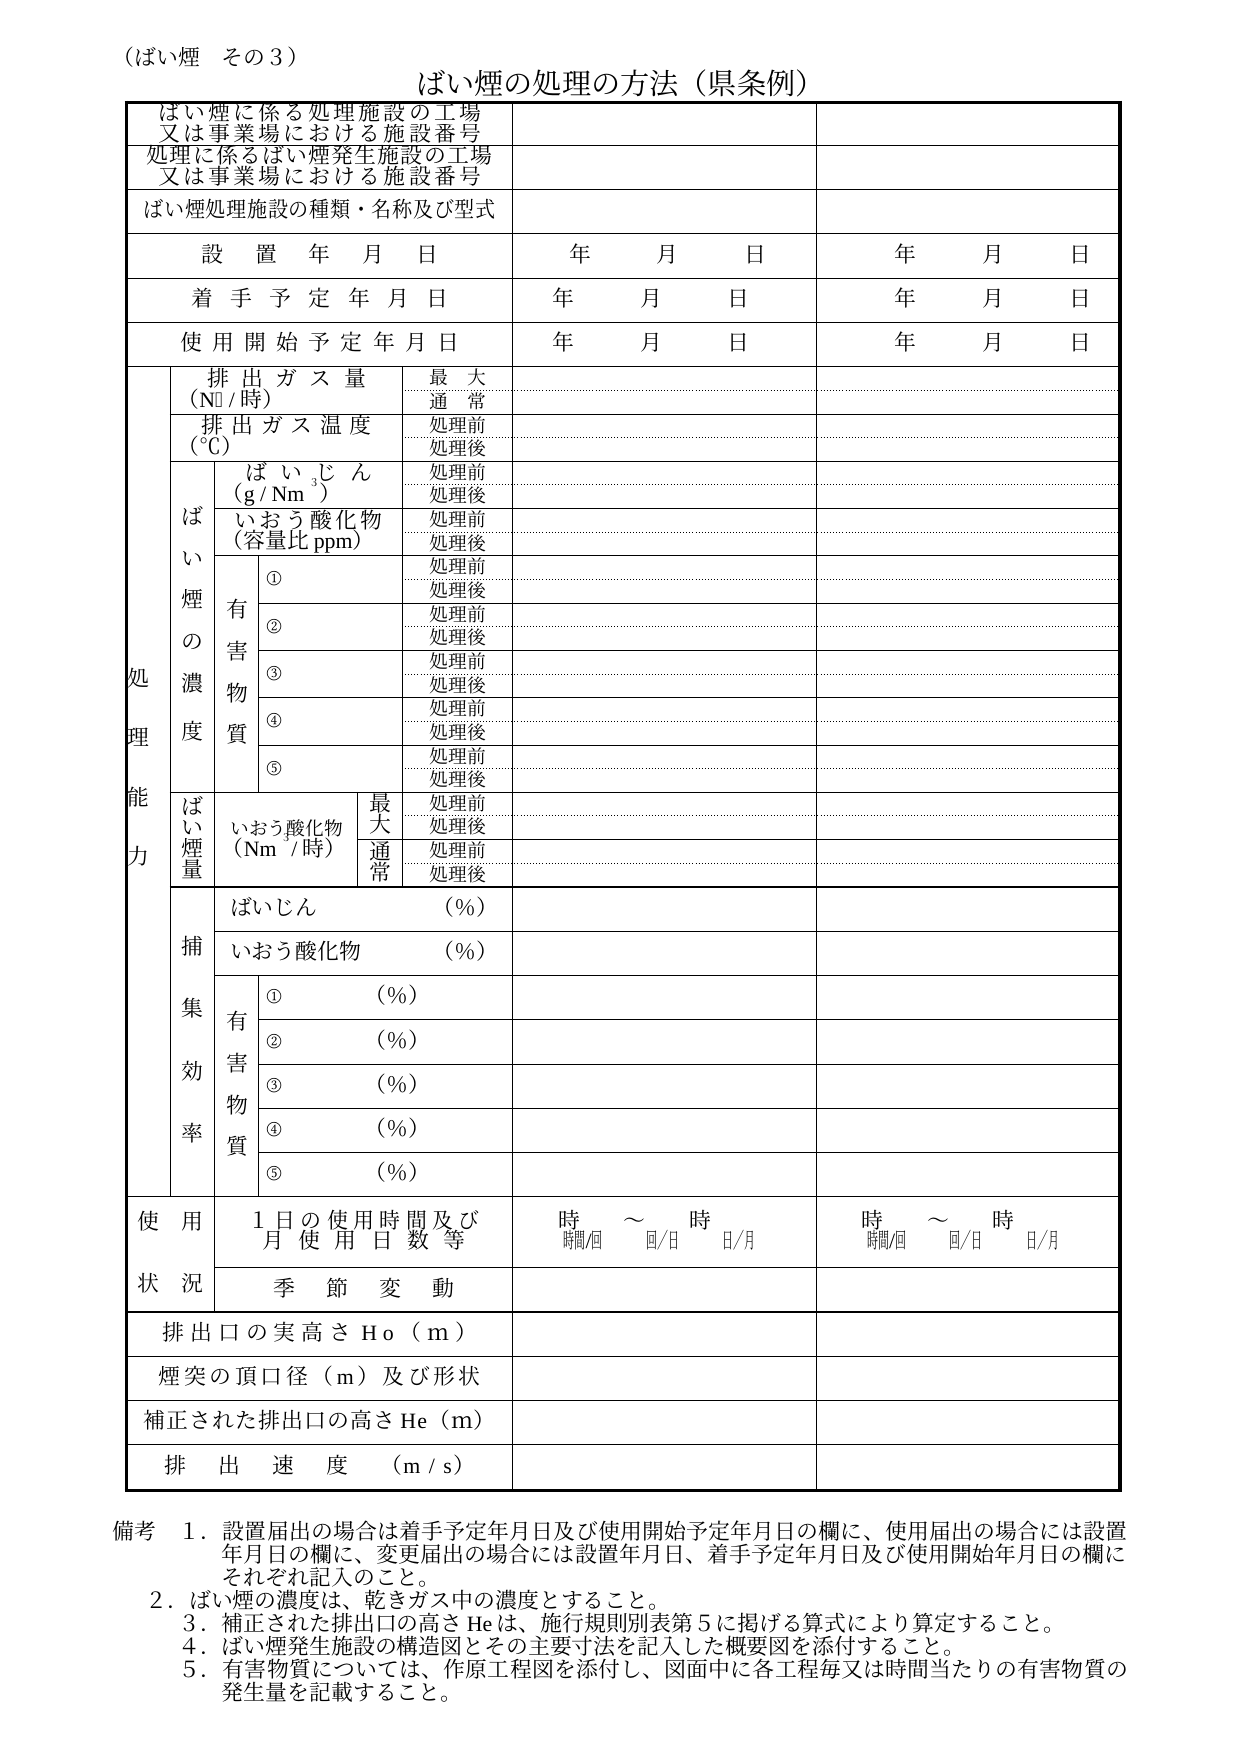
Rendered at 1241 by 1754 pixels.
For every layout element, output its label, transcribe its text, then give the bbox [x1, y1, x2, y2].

table_cell 排出ガス温度 （℃） [171, 415, 402, 461]
table_cell 年 月 日 [817, 234, 1118, 278]
table_cell 処理前 [403, 840, 512, 863]
table_cell [817, 1445, 1118, 1488]
table_cell [513, 976, 816, 1019]
table_cell [817, 1020, 1118, 1063]
table_cell 排出口の実高さHo（ｍ） [128, 1313, 512, 1356]
table_cell [817, 976, 1118, 1019]
table_cell [513, 146, 816, 189]
table_cell [817, 146, 1118, 189]
table_cell ばい煙処理施設の種類・名称及び型式 [128, 190, 512, 233]
table_cell [513, 840, 816, 863]
table_cell [817, 863, 1118, 886]
table_cell [513, 1153, 816, 1196]
table_cell [817, 1357, 1118, 1400]
table_cell １日の使用時間及び 月使用日数等 [215, 1197, 512, 1267]
table_cell ④ （％） [259, 1109, 512, 1152]
table_cell 設置年月日 [128, 234, 512, 278]
table_cell [513, 888, 816, 931]
table_cell 処理後 [403, 579, 512, 603]
table_cell ばいじん （％） [215, 888, 512, 931]
table_cell 処理に係るばい煙発生施設の工場 又は事業場における施設番号 [128, 146, 512, 189]
table_cell [817, 768, 1118, 792]
table_cell [817, 556, 1118, 579]
table_cell [817, 626, 1118, 650]
table_cell [817, 415, 1118, 437]
table_cell 処理後 [403, 532, 512, 555]
text ４．ばい煙発生施設の構造図とその主要寸法を記入した概要図を添付すること。 [112, 1636, 1128, 1659]
table_cell [513, 746, 816, 768]
table_cell 処理前 [403, 462, 512, 484]
table_cell ⑤ （％） [259, 1153, 512, 1196]
table_cell [513, 390, 816, 413]
table_cell [817, 840, 1118, 863]
table_cell [513, 462, 816, 484]
table_cell 処理前 [403, 746, 512, 768]
text ばい煙の処理の方法（県条例） [112, 71, 1128, 101]
table_cell 処理前 [403, 604, 512, 626]
table_cell 時 ～ 時 時間/回 回／日 日／月 [513, 1197, 816, 1267]
table_cell ① [259, 556, 402, 603]
table_cell [513, 415, 816, 437]
table_cell [817, 721, 1118, 744]
table_cell [513, 1109, 816, 1152]
table_cell [817, 579, 1118, 603]
table_cell [817, 793, 1118, 815]
table_cell 煙突の頂口径（m）及び形状 [128, 1357, 512, 1400]
table_cell [817, 390, 1118, 413]
table_cell [817, 509, 1118, 532]
table_cell [513, 484, 816, 508]
table_cell 通 常 [358, 840, 402, 886]
table_cell [513, 509, 816, 532]
table_cell ② [259, 604, 402, 650]
table_cell ④ [259, 698, 402, 744]
table_cell 排出ガス量 （N / 時） [171, 367, 402, 413]
table_cell [817, 815, 1118, 839]
table_cell 使 用 状 況 [128, 1197, 214, 1311]
table_cell [513, 556, 816, 579]
text ５．有害物質については、作原工程図を添付し、図面中に各工程毎又は時間当たりの有害物質の発生量を記載すること。 [112, 1659, 1128, 1704]
table_cell [513, 437, 816, 461]
table_cell [817, 367, 1118, 390]
table_cell 処理後 [403, 721, 512, 744]
table_cell [513, 932, 816, 975]
table_cell [513, 1313, 816, 1356]
table_cell 年 月 日 [513, 323, 816, 366]
table_cell 季節変動 [215, 1268, 512, 1311]
table_cell 処理前 [403, 651, 512, 673]
table_cell 排 出 速 度 （m / s） [128, 1445, 512, 1488]
table_cell いおう酸化物 （％） [215, 932, 512, 975]
table_cell [817, 1268, 1118, 1311]
text （ばい煙 その３） [112, 41, 1128, 71]
table_cell [817, 888, 1118, 931]
table_cell 処理後 [403, 863, 512, 886]
table_cell 有 害 物 質 [215, 556, 258, 792]
table_cell [513, 1020, 816, 1063]
table_cell 処理後 [403, 437, 512, 461]
table_cell 補正された排出口の高さHe（ｍ） [128, 1401, 512, 1444]
table_cell [817, 190, 1118, 233]
table_cell 時 ～ 時 時間/回 回／日 日／月 [817, 1197, 1118, 1267]
table_cell いおう酸化物 （容量比ppm） [215, 509, 402, 555]
table_cell 処理後 [403, 815, 512, 839]
table_cell [817, 604, 1118, 626]
table_cell [513, 1357, 816, 1400]
text ２．ばい煙の濃度は、乾きガス中の濃度とすること。 [112, 1590, 1128, 1613]
table_cell [817, 462, 1118, 484]
table_header [817, 104, 1118, 145]
table_cell 処理前 [403, 793, 512, 815]
table_cell [817, 532, 1118, 555]
table_cell ③ （％） [259, 1065, 512, 1108]
table_cell 年 月 日 [817, 323, 1118, 366]
table_cell [817, 1065, 1118, 1108]
table_cell [817, 698, 1118, 721]
table_cell [817, 932, 1118, 975]
table_cell 最 大 [358, 793, 402, 839]
table_cell 処 理 能 力 [128, 367, 170, 1196]
table_header ばい煙に係る処理施設の工場 又は事業場における施設番号 [128, 104, 512, 145]
table_cell 処理後 [403, 674, 512, 697]
table_cell [817, 1153, 1118, 1196]
table_cell 処理前 [403, 556, 512, 579]
table_cell [817, 674, 1118, 697]
text 備考 １．設置届出の場合は着手予定年月日及び使用開始予定年月日の欄に、使用届出の場合には設置年月日の欄に、変更届出の場合には設置年月日、着手予定年月日及び使用開始年月日の欄にそれぞれ記入のこと。 [112, 1521, 1128, 1590]
table_cell [513, 698, 816, 721]
table_cell [513, 1401, 816, 1444]
table_cell [513, 768, 816, 792]
table_cell [513, 367, 816, 390]
table_cell [513, 793, 816, 815]
table_cell ⑤ [259, 746, 402, 792]
table_cell [513, 1445, 816, 1488]
table_cell [513, 579, 816, 603]
table_cell [513, 674, 816, 697]
table_cell [513, 1268, 816, 1311]
table_cell ① （％） [259, 976, 512, 1019]
text ３．補正された排出口の高さHeは、施行規則別表第５に掲げる算式により算定すること。 [112, 1613, 1128, 1636]
table_cell 年 月 日 [513, 234, 816, 278]
table_header [513, 104, 816, 145]
table_cell 着手予定年月日 [128, 279, 512, 322]
table_cell 使用開始予定年月日 [128, 323, 512, 366]
table_cell [513, 651, 816, 673]
table_cell [513, 863, 816, 886]
table_cell 処理前 [403, 698, 512, 721]
table_cell [513, 604, 816, 626]
table_cell ② （％） [259, 1020, 512, 1063]
table_cell [817, 651, 1118, 673]
table_cell 通 常 [403, 390, 512, 413]
table_cell 処理前 [403, 415, 512, 437]
table_cell 年 月 日 [817, 279, 1118, 322]
table_cell [513, 532, 816, 555]
table_cell ③ [259, 651, 402, 697]
table_cell 処理後 [403, 484, 512, 508]
table_cell [513, 815, 816, 839]
table_cell いおう酸化物 （Nm３/ 時） [215, 793, 357, 886]
table_cell [817, 437, 1118, 461]
table_cell [513, 721, 816, 744]
table_cell 処理前 [403, 509, 512, 532]
table_cell [817, 484, 1118, 508]
table_cell 処理後 [403, 768, 512, 792]
table_cell 最 大 [403, 367, 512, 390]
table_cell [513, 190, 816, 233]
table_cell ばいじん （g / Nm３） [215, 462, 402, 508]
table_cell 処理後 [403, 626, 512, 650]
table_cell [817, 1401, 1118, 1444]
table_cell [817, 1109, 1118, 1152]
table_cell [513, 1065, 816, 1108]
table_cell [817, 746, 1118, 768]
table_cell ば い 煙 の 濃 度 [171, 462, 214, 792]
table_cell [513, 626, 816, 650]
table_cell ば い 煙 量 [171, 793, 214, 886]
table_cell 捕 集 効 率 [171, 888, 214, 1196]
table_cell [817, 1313, 1118, 1356]
table_cell 有 害 物 質 [215, 976, 258, 1196]
table_cell 年 月 日 [513, 279, 816, 322]
